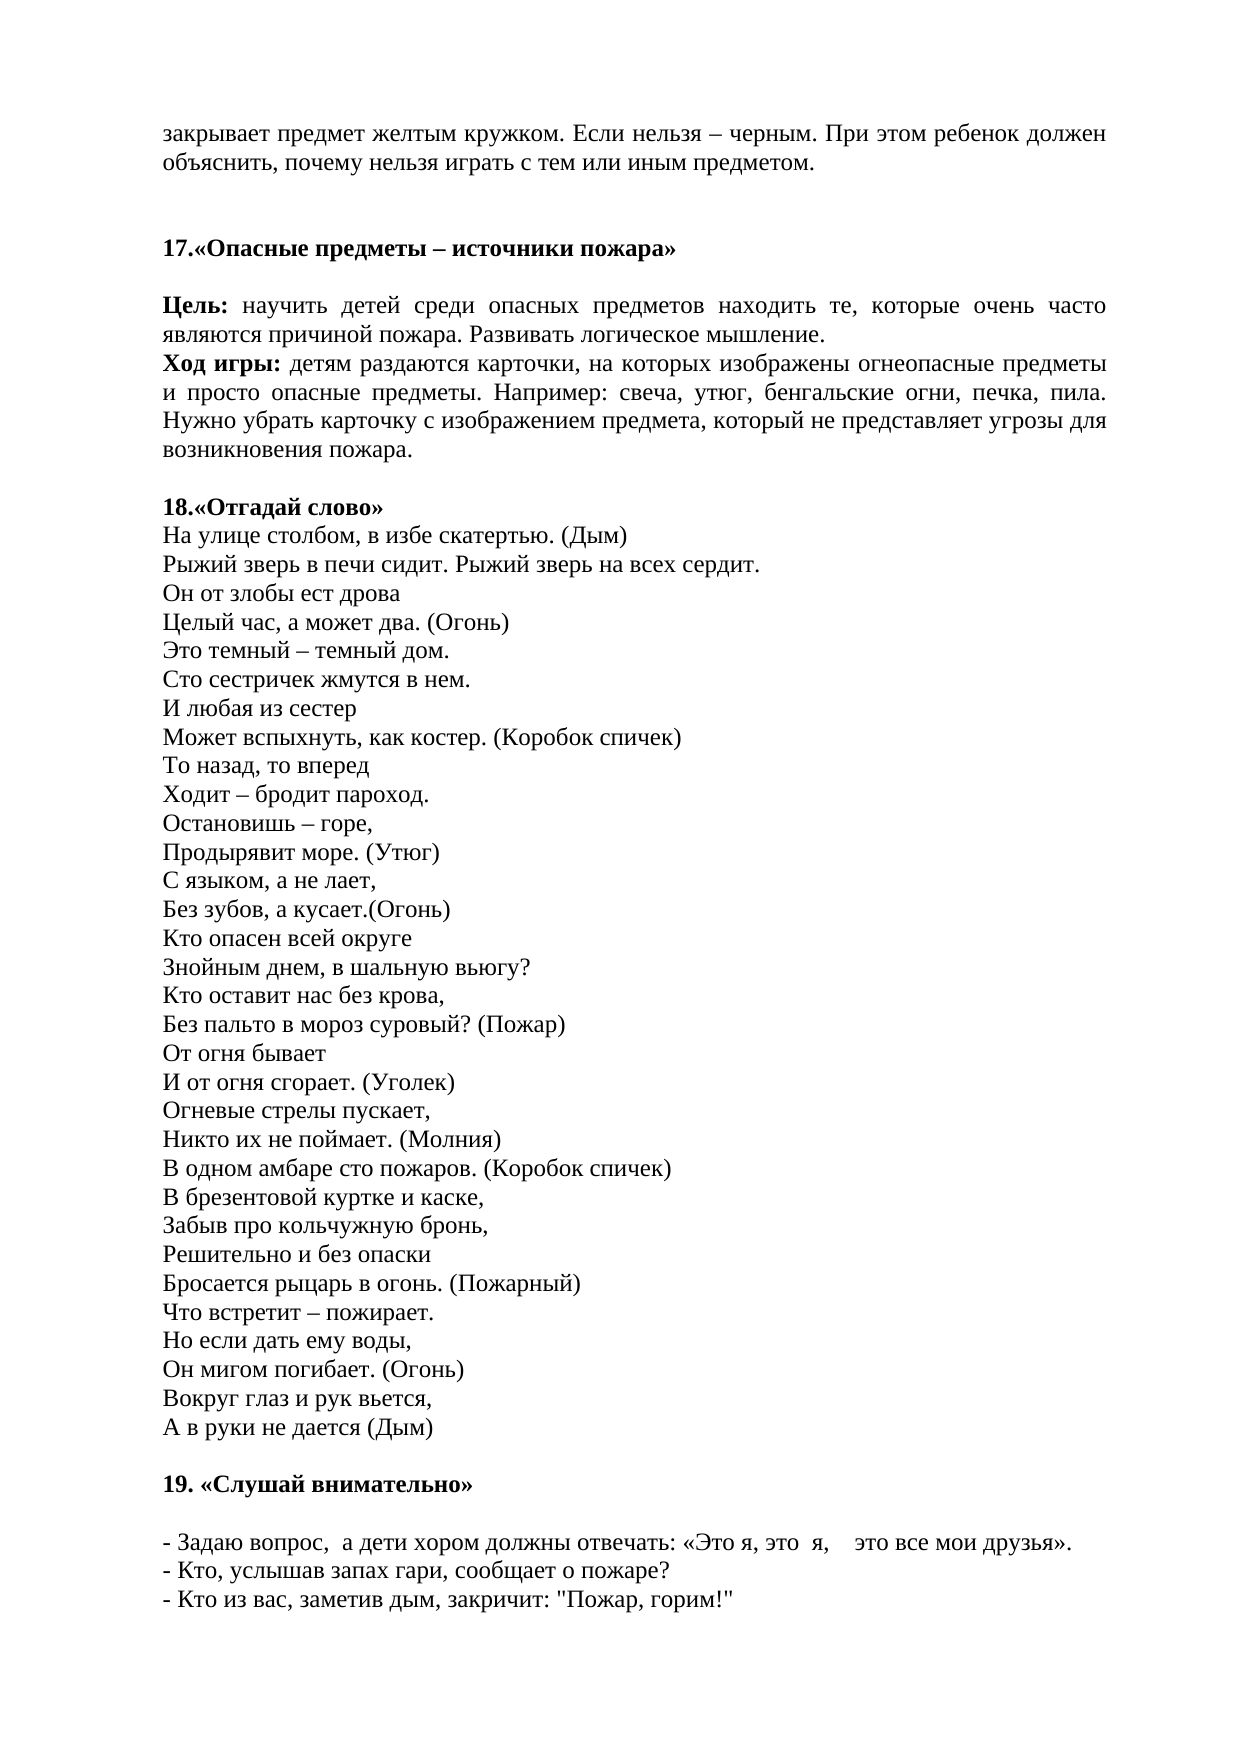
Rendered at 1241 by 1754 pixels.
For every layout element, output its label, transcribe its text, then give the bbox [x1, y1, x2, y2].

text В одном амбаре сто пожаров. (Коробок спичек) [162, 1153, 1107, 1182]
text Продырявит море. (Утюг) [162, 837, 1107, 866]
text Без зубов, а кусает.(Огонь) [162, 894, 1107, 923]
text С языком, а не лает, [162, 866, 1107, 894]
text Кто опасен всей округе [162, 923, 1107, 952]
text И любая из сестер [162, 693, 1107, 722]
text В брезентовой куртке и каске, [162, 1182, 1107, 1211]
text Целый час, а может два. (Огонь) [162, 607, 1107, 636]
text Ходит – бродит пароход. [162, 779, 1107, 808]
text Забыв про кольчужную бронь, [162, 1211, 1107, 1239]
text Огневые стрелы пускает, [162, 1096, 1107, 1124]
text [162, 118, 1107, 176]
text Кто оставит нас без крова, [162, 981, 1107, 1009]
text Но если дать ему воды, [162, 1326, 1107, 1354]
text Сто сестричек жмутся в нем. [162, 664, 1107, 693]
text 18.«Отгадай слово» [162, 492, 1107, 521]
text На улице столбом, в избе скатертью. (Дым) [162, 521, 1107, 549]
text Рыжий зверь в печи сидит. Рыжий зверь на всех сердит. [162, 549, 1107, 578]
text Ход игры: детям раздаются карточки, на которых изображены огнеопасные предметы и просто опасные предметы. Например: свеча, утюг, бенгальские огни, печка, пила. Нужно убрать карточку с изображением предмета, который не представляет угрозы для возникновения пожара. [162, 348, 1107, 463]
text 19. «Слушай внимательно» [162, 1469, 1107, 1498]
text Остановишь – горе, [162, 808, 1107, 837]
text Вокруг глаз и рук вьется, [162, 1383, 1107, 1412]
text И от огня сгорает. (Уголек) [162, 1067, 1107, 1096]
text Никто их не поймает. (Молния) [162, 1124, 1107, 1153]
text Это темный – темный дом. [162, 636, 1107, 664]
text Он мигом погибает. (Огонь) [162, 1354, 1107, 1383]
text - Задаю вопрос, а дети хором должны отвечать: «Это я, это я, это все мои друзья». [162, 1527, 1107, 1556]
text То назад, то вперед [162, 751, 1107, 779]
text Бросается рыцарь в огонь. (Пожарный) [162, 1268, 1107, 1297]
text Он от злобы ест дрова [162, 578, 1107, 607]
text Цель: научить детей среди опасных предметов находить те, которые очень часто являются причиной пожара. Развивать логическое мышление. [162, 291, 1107, 348]
text Решительно и без опаски [162, 1239, 1107, 1268]
text - Кто из вас, заметив дым, закричит: "Пожар, горим!" [162, 1584, 1107, 1613]
text 17.«Опасные предметы – источники пожара» [162, 233, 1107, 262]
text Без пальто в мороз суровый? (Пожар) [162, 1009, 1107, 1038]
text Может вспыхнуть, как костер. (Коробок спичек) [162, 722, 1107, 751]
text - Кто, услышав запах гари, сообщает о пожаре? [162, 1556, 1107, 1584]
text От огня бывает [162, 1038, 1107, 1067]
text А в руки не дается (Дым) [162, 1412, 1107, 1441]
text Что встретит – пожирает. [162, 1297, 1107, 1326]
text Знойным днем, в шальную вьюгу? [162, 952, 1107, 981]
